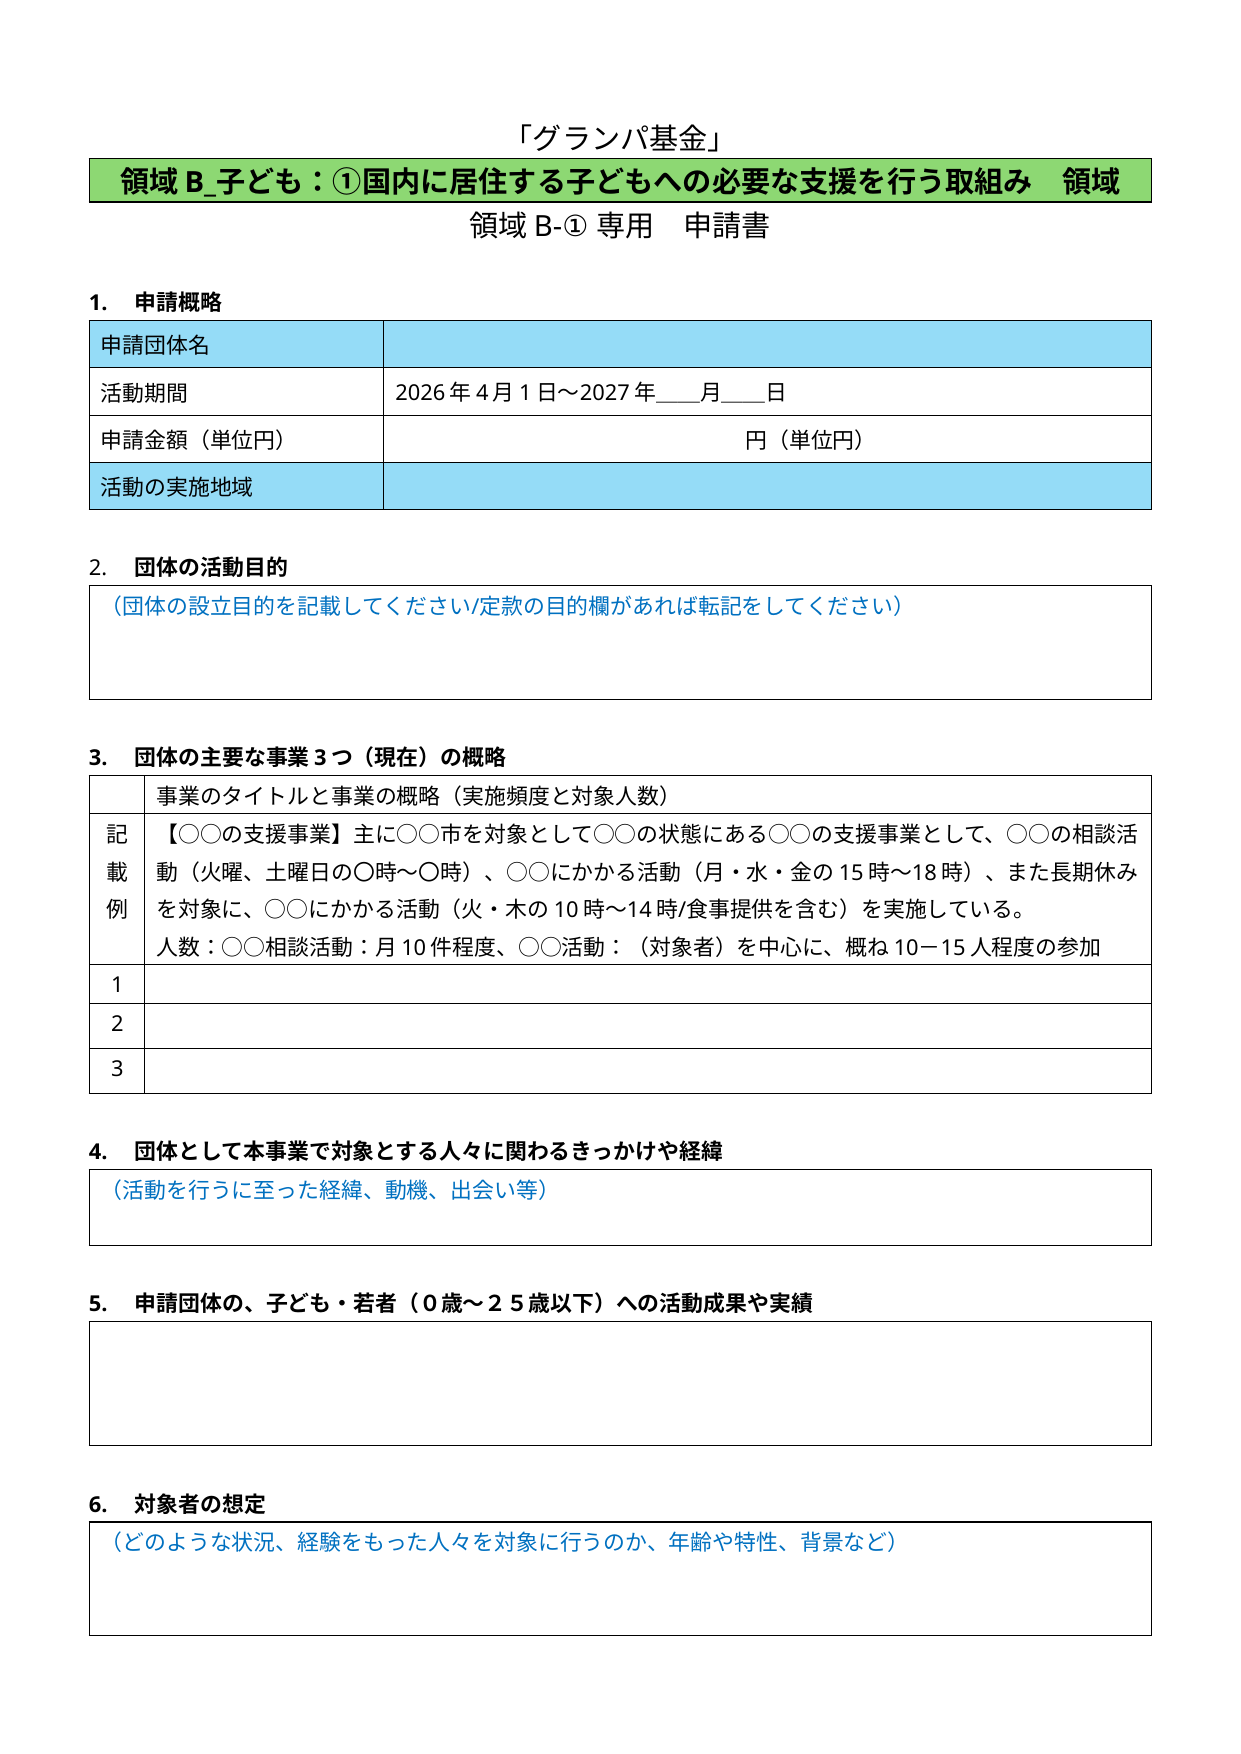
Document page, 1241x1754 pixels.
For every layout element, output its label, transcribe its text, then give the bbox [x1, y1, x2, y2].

table_header 領域B_子ども：①国内に居住する子どもへの必要な支援を行う取組み 領域 [90, 159, 1151, 201]
list 団体の主要な事業3つ（現在）の概略 [89, 737, 1152, 775]
table_cell [145, 1004, 1151, 1048]
table_cell 記載 例 [90, 814, 144, 964]
table_cell 活動期間 [90, 368, 383, 414]
table_header 事業のタイトルと事業の概略（実施頻度と対象人数） [145, 776, 1151, 813]
table_cell 3 [90, 1049, 144, 1093]
table_cell 1 [90, 965, 144, 1003]
table_cell 申請金額（単位円） [90, 416, 383, 462]
table_header （団体の設立目的を記載してください/定款の目的欄があれば転記をしてください） [90, 586, 1151, 699]
table_cell 円（単位円） [384, 416, 1151, 462]
table_cell [145, 965, 1151, 1003]
list 対象者の想定 [89, 1484, 1152, 1521]
text 領域B-① 専用 申請書 [89, 203, 1152, 245]
table_cell [145, 1049, 1151, 1093]
text 「グランパ基金」 [89, 116, 1152, 158]
table_header [384, 321, 1151, 367]
table_cell 活動の実施地域 [90, 463, 383, 509]
list 団体の活動目的 [89, 548, 1152, 585]
table_cell [384, 463, 1151, 509]
table_cell 【○○の支援事業】主に○○市を対象として○○の状態にある○○の支援事業として、○○の相談活動（火曜、土曜日の〇時～〇時）、○○にかかる活動（月・水・金の15時～18時）、また長期休みを対象に、○○にかかる活動（火・木の10時～14時/食事提供を含む）を実施している。 人数：○○相談活動：月10件程度、○○活動：（対象者）を中心に、概ね10－15人程度の参加 [145, 814, 1151, 964]
table_header （活動を行うに至った経緯、動機、出会い等） [90, 1170, 1151, 1245]
table_header （どのような状況、経験をもった人々を対象に行うのか、年齢や特性、背景など） [90, 1523, 1151, 1635]
list 団体として本事業で対象とする人々に関わるきっかけや経緯 [89, 1131, 1152, 1169]
table_header [90, 776, 144, 813]
list 申請団体の、子ども・若者（０歳～２５歳以下）への活動成果や実績 [89, 1283, 1152, 1321]
table_header 申請団体名 [90, 321, 383, 367]
table_cell 2 [90, 1004, 144, 1048]
table_header [90, 1322, 1151, 1445]
table_cell 2026年4月1日～2027年＿＿月＿＿日 [384, 368, 1151, 414]
list 申請概略 [89, 282, 1152, 320]
